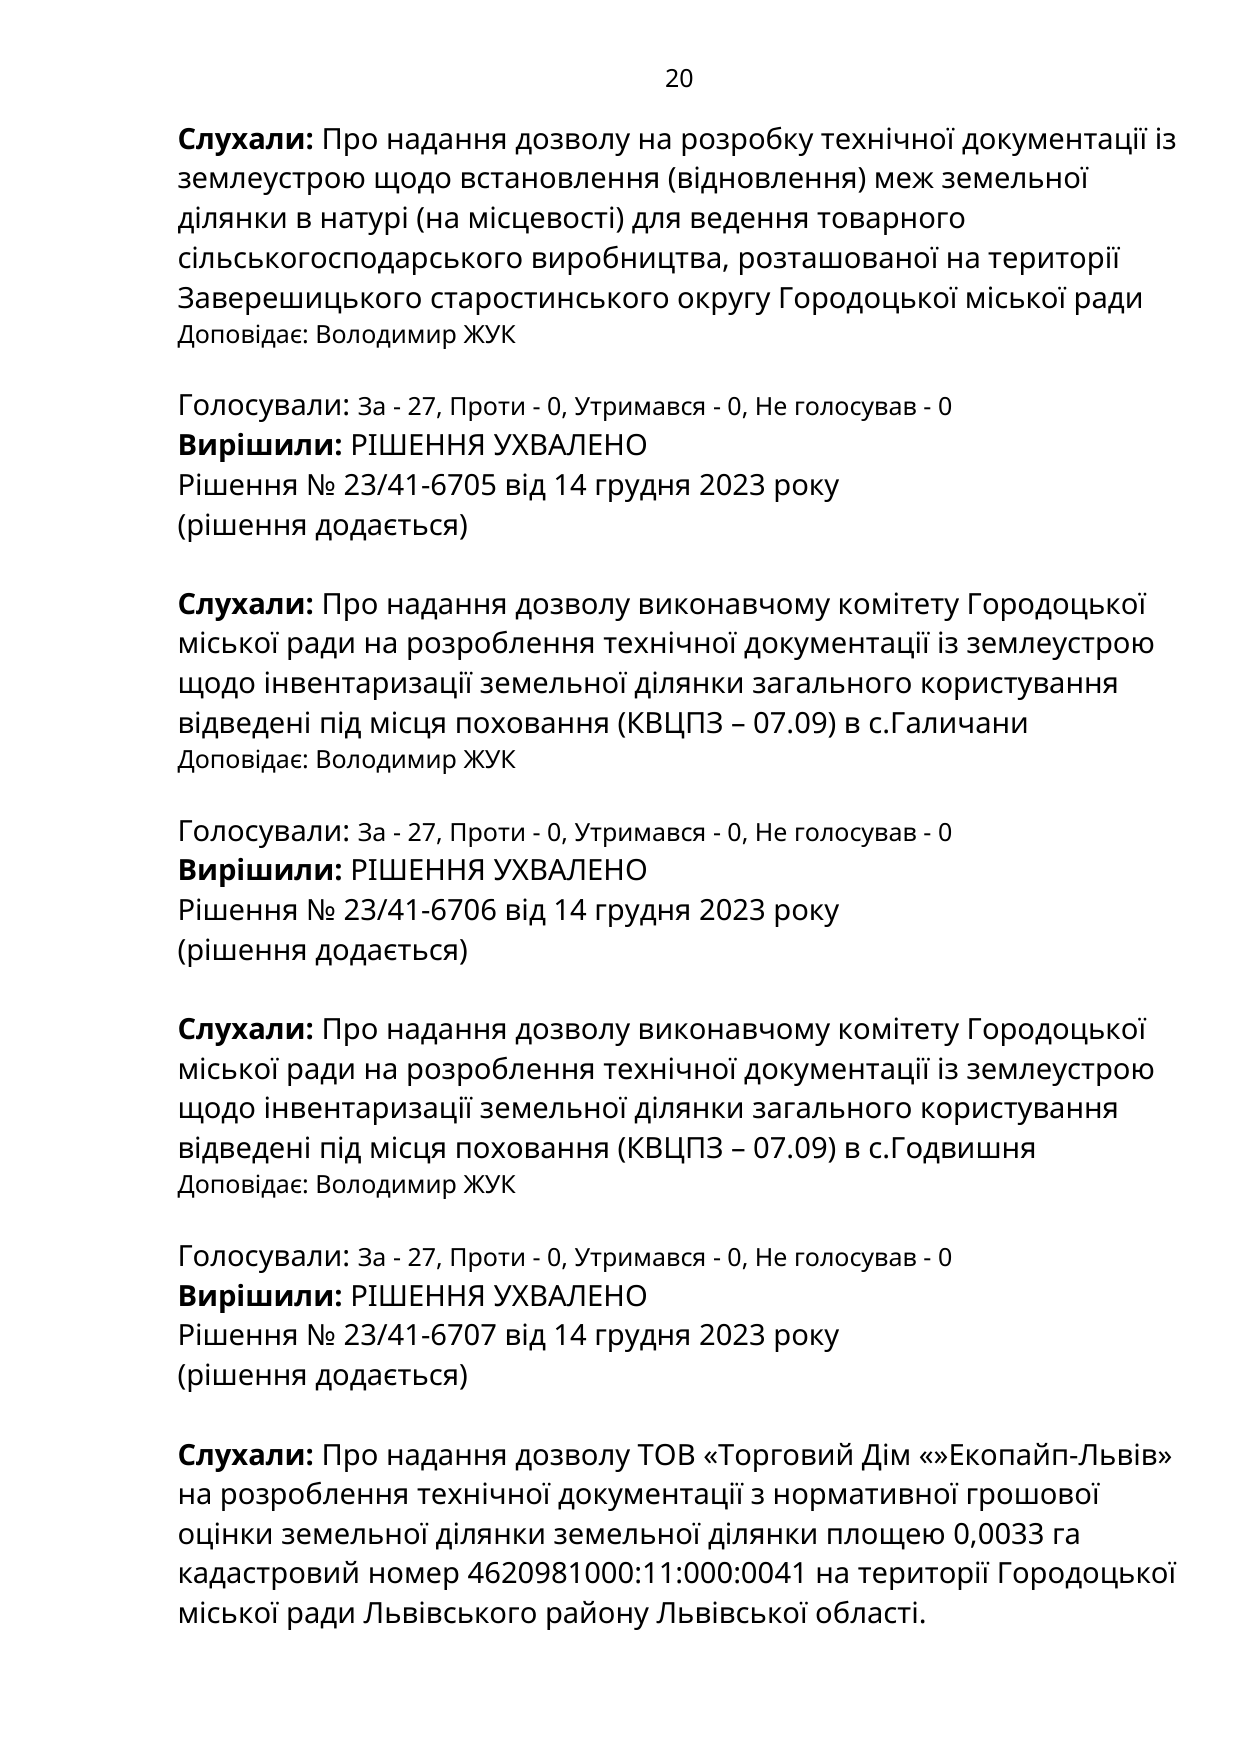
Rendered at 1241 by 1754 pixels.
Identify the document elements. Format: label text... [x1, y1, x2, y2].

text Доповідає: Володимир ЖУК [177, 1167, 1181, 1201]
text Слухали: Про надання дозволу виконавчому комітету Городоцької міської ради на розроблення технічної документації із землеустрою щодо інвентаризації земельної ділянки загального користування відведені під місця поховання (КВЦПЗ – 07.09) в с.Годвишня [177, 1008, 1181, 1167]
text Вирішили: РІШЕННЯ УХВАЛЕНО [177, 424, 1181, 464]
text Голосували: За - 27, Проти - 0, Утримався - 0, Не голосував - 0 [177, 385, 1181, 424]
text (рішення додається) [177, 504, 1181, 543]
text Голосували: За - 27, Проти - 0, Утримався - 0, Не голосував - 0 [177, 1235, 1181, 1275]
text (рішення додається) [177, 1354, 1181, 1394]
text Слухали: Про надання дозволу на розробку технічної документації із землеустрою щодо встановлення (відновлення) меж земельної ділянки в натурі (на місцевості) для ведення товарного сільськогосподарського виробництва, розташованої на території Заверешицького старостинського округу Городоцької міської ради [177, 118, 1181, 317]
text Рішення № 23/41-6707 від 14 грудня 2023 року [177, 1315, 1181, 1354]
text Слухали: Про надання дозволу виконавчому комітету Городоцької міської ради на розроблення технічної документації із землеустрою щодо інвентаризації земельної ділянки загального користування відведені під місця поховання (КВЦПЗ – 07.09) в с.Галичани [177, 583, 1181, 742]
text Рішення № 23/41-6706 від 14 грудня 2023 року [177, 889, 1181, 929]
text Вирішили: РІШЕННЯ УХВАЛЕНО [177, 1275, 1181, 1315]
text Рішення № 23/41-6705 від 14 грудня 2023 року [177, 464, 1181, 504]
text (рішення додається) [177, 929, 1181, 969]
text Вирішили: РІШЕННЯ УХВАЛЕНО [177, 850, 1181, 889]
text Голосували: За - 27, Проти - 0, Утримався - 0, Не голосував - 0 [177, 810, 1181, 850]
text Доповідає: Володимир ЖУК [177, 317, 1181, 351]
text Доповідає: Володимир ЖУК [177, 742, 1181, 776]
text Слухали: Про надання дозволу ТОВ «Торговий Дім «»Екопайп-Львів» на розроблення технічної документації з нормативної грошової оцінки земельної ділянки земельної ділянки площею 0,0033 га кадастровий номер 4620981000:11:000:0041 на території Городоцької міської ради Львівського району Львівської області. [177, 1434, 1181, 1632]
